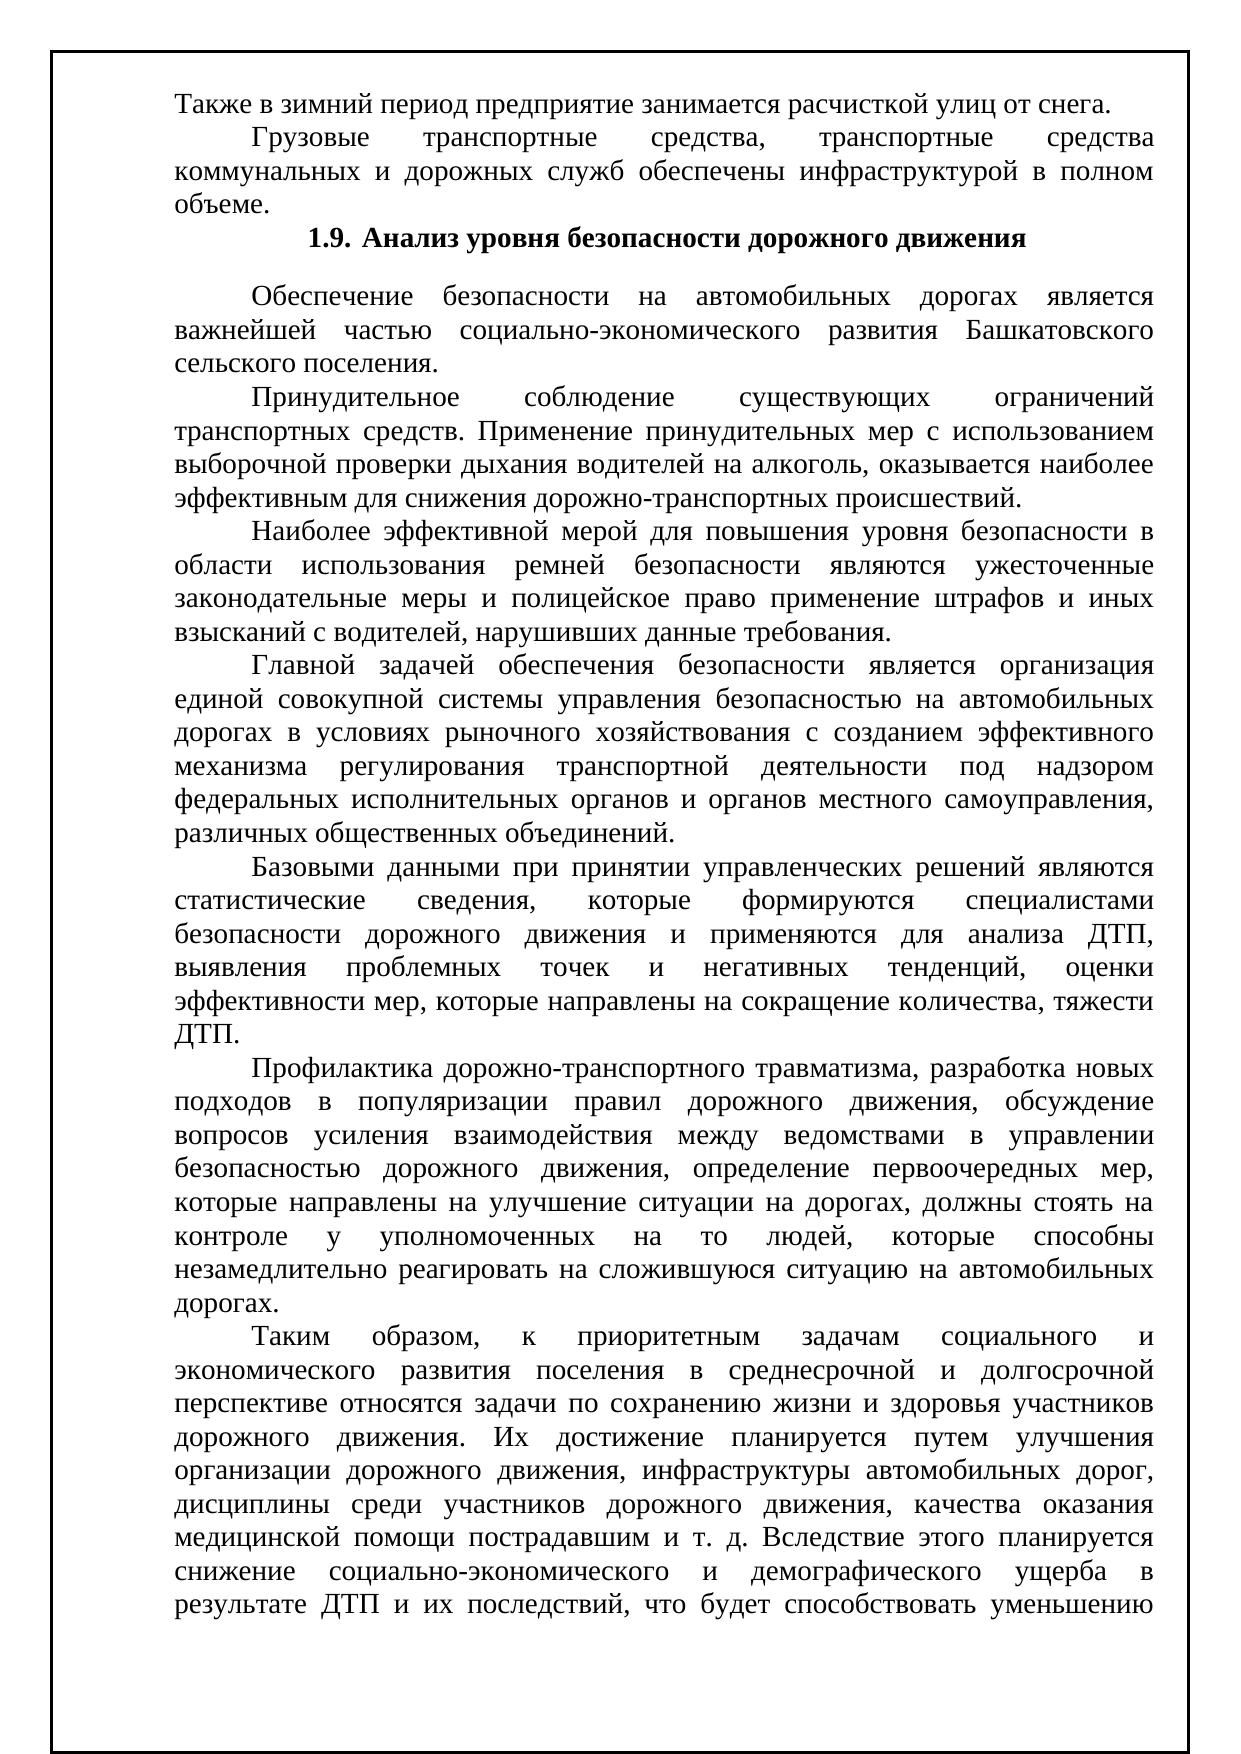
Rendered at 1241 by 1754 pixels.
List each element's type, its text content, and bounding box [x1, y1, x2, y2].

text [174, 86, 1155, 120]
text Профилактика дорожно-транспортного травматизма, разработка новых подходов в популяризации правил дорожного движения, обсуждение вопросов усиления взаимодействия между ведомствами в управлении безопасностью дорожного движения, определение первоочередных мер, которые направлены на улучшение ситуации на дорогах, должны стоять на контроле у уполномоченных на то людей, которые способны незамедлительно реагировать на сложившуюся ситуацию на автомобильных дорогах. [174, 1050, 1155, 1319]
text Принудительное соблюдение существующих ограничений транспортных средств. Применение принудительных мер с использованием выборочной проверки дыхания водителей на алкоголь, оказывается наиболее эффективным для снижения дорожно-транспортных происшествий. [174, 379, 1155, 514]
text Главной задачей обеспечения безопасности является организация единой совокупной системы управления безопасностью на автомобильных дорогах в условиях рыночного хозяйствования с созданием эффективного механизма регулирования транспортной деятельности под надзором федеральных исполнительных органов и органов местного самоуправления, различных общественных объединений. [174, 648, 1155, 849]
text Грузовые транспортные средства, транспортные средства коммунальных и дорожных служб обеспечены инфраструктурой в полном объеме. [174, 120, 1155, 220]
text Наиболее эффективной мерой для повышения уровня безопасности в области использования ремней безопасности являются ужесточенные законодательные меры и полицейское право применение штрафов и иных взысканий с водителей, нарушивших данные требования. [174, 514, 1155, 648]
list Анализ уровня безопасности дорожного движения [307, 220, 1155, 254]
text Обеспечение безопасности на автомобильных дорогах является важнейшей частью социально-экономического развития Башкатовского сельского поселения. [174, 279, 1155, 379]
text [174, 1319, 1155, 1621]
text Базовыми данными при принятии управленческих решений являются статистические сведения, которые формируются специалистами безопасности дорожного движения и применяются для анализа ДТП, выявления проблемных точек и негативных тенденций, оценки эффективности мер, которые направлены на сокращение количества, тяжести ДТП. [174, 849, 1155, 1050]
